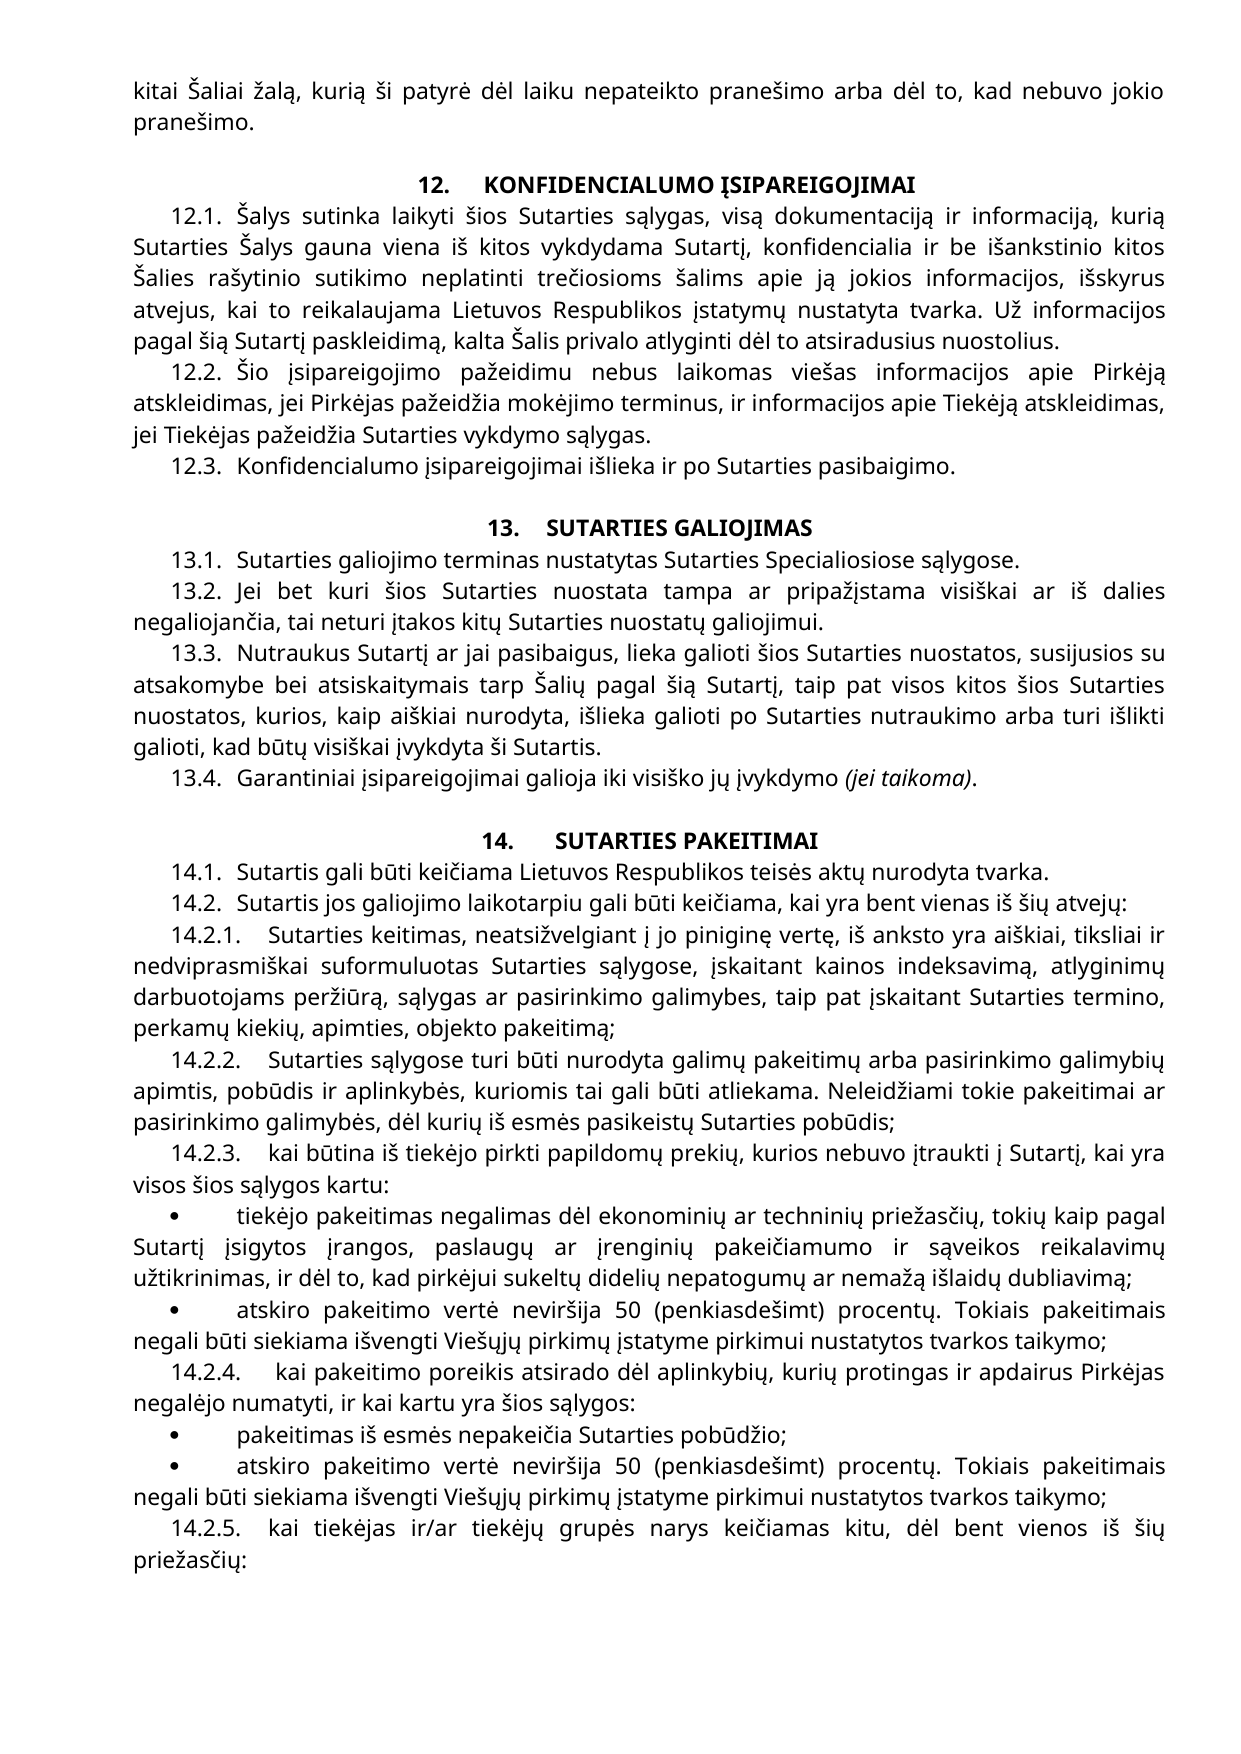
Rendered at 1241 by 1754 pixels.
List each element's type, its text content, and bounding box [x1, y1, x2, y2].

list atskiro pakeitimo vertė neviršija 50 (penkiasdešimt) procentų. Tokiais pakeitimais negali būti siekiama išvengti Viešųjų pirkimų įstatyme pirkimui nustatytos tvarkos taikymo; [133, 1450, 1167, 1512]
list Jei bet kuri šios Sutarties nuostata tampa ar pripažįstama visiškai ar iš dalies negaliojančia, tai neturi įtakos kitų Sutarties nuostatų galiojimui. [133, 575, 1167, 637]
list kai būtina iš tiekėjo pirkti papildomų prekių, kurios nebuvo įtraukti į Sutartį, kai yra visos šios sąlygos kartu: [133, 1137, 1167, 1200]
list SUTARTIES GALIOJIMAS [133, 512, 1167, 544]
list Garantiniai įsipareigojimai galioja iki visiško jų įvykdymo (jei taikoma). [133, 762, 1167, 794]
list Sutartis jos galiojimo laikotarpiu gali būti keičiama, kai yra bent vienas iš šių atvejų: [133, 887, 1167, 919]
list pakeitimas iš esmės nepakeičia Sutarties pobūdžio; [133, 1419, 1167, 1450]
list KONFIDENCIALUMO ĮSIPAREIGOJIMAI [133, 169, 1167, 200]
list Sutarties galiojimo terminas nustatytas Sutarties Specialiosiose sąlygose. [133, 544, 1167, 575]
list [133, 75, 1167, 137]
list Šio įsipareigojimo pažeidimu nebus laikomas viešas informacijos apie Pirkėją atskleidimas, jei Pirkėjas pažeidžia mokėjimo terminus, ir informacijos apie Tiekėją atskleidimas, jei Tiekėjas pažeidžia Sutarties vykdymo sąlygas. [133, 356, 1167, 450]
list kai pakeitimo poreikis atsirado dėl aplinkybių, kurių protingas ir apdairus Pirkėjas negalėjo numatyti, ir kai kartu yra šios sąlygos: [133, 1356, 1167, 1419]
list atskiro pakeitimo vertė neviršija 50 (penkiasdešimt) procentų. Tokiais pakeitimais negali būti siekiama išvengti Viešųjų pirkimų įstatyme pirkimui nustatytos tvarkos taikymo; [133, 1294, 1167, 1356]
list SUTARTIES PAKEITIMAI [133, 825, 1167, 856]
list Konfidencialumo įsipareigojimai išlieka ir po Sutarties pasibaigimo. [133, 450, 1167, 481]
list Sutarties keitimas, neatsižvelgiant į jo piniginę vertę, iš anksto yra aiškiai, tiksliai ir nedviprasmiškai suformuluotas Sutarties sąlygose, įskaitant kainos indeksavimą, atlyginimų darbuotojams peržiūrą, sąlygas ar pasirinkimo galimybes, taip pat įskaitant Sutarties termino, perkamų kiekių, apimties, objekto pakeitimą; [133, 919, 1167, 1044]
list Šalys sutinka laikyti šios Sutarties sąlygas, visą dokumentaciją ir informaciją, kurią Sutarties Šalys gauna viena iš kitos vykdydama Sutartį, konfidencialia ir be išankstinio kitos Šalies rašytinio sutikimo neplatinti trečiosioms šalims apie ją jokios informacijos, išskyrus atvejus, kai to reikalaujama Lietuvos Respublikos įstatymų nustatyta tvarka. Už informacijos pagal šią Sutartį paskleidimą, kalta Šalis privalo atlyginti dėl to atsiradusius nuostolius. [133, 200, 1167, 356]
list kai tiekėjas ir/ar tiekėjų grupės narys keičiamas kitu, dėl bent vienos iš šių priežasčių: [133, 1512, 1167, 1575]
list Nutraukus Sutartį ar jai pasibaigus, lieka galioti šios Sutarties nuostatos, susijusios su atsakomybe bei atsiskaitymais tarp Šalių pagal šią Sutartį, taip pat visos kitos šios Sutarties nuostatos, kurios, kaip aiškiai nurodyta, išlieka galioti po Sutarties nutraukimo arba turi išlikti galioti, kad būtų visiškai įvykdyta ši Sutartis. [133, 637, 1167, 762]
list Sutartis gali būti keičiama Lietuvos Respublikos teisės aktų nurodyta tvarka. [133, 856, 1167, 887]
list Sutarties sąlygose turi būti nurodyta galimų pakeitimų arba pasirinkimo galimybių apimtis, pobūdis ir aplinkybės, kuriomis tai gali būti atliekama. Neleidžiami tokie pakeitimai ar pasirinkimo galimybės, dėl kurių iš esmės pasikeistų Sutarties pobūdis; [133, 1044, 1167, 1137]
list tiekėjo pakeitimas negalimas dėl ekonominių ar techninių priežasčių, tokių kaip pagal Sutartį įsigytos įrangos, paslaugų ar įrenginių pakeičiamumo ir sąveikos reikalavimų užtikrinimas, ir dėl to, kad pirkėjui sukeltų didelių nepatogumų ar nemažą išlaidų dubliavimą; [133, 1200, 1167, 1294]
